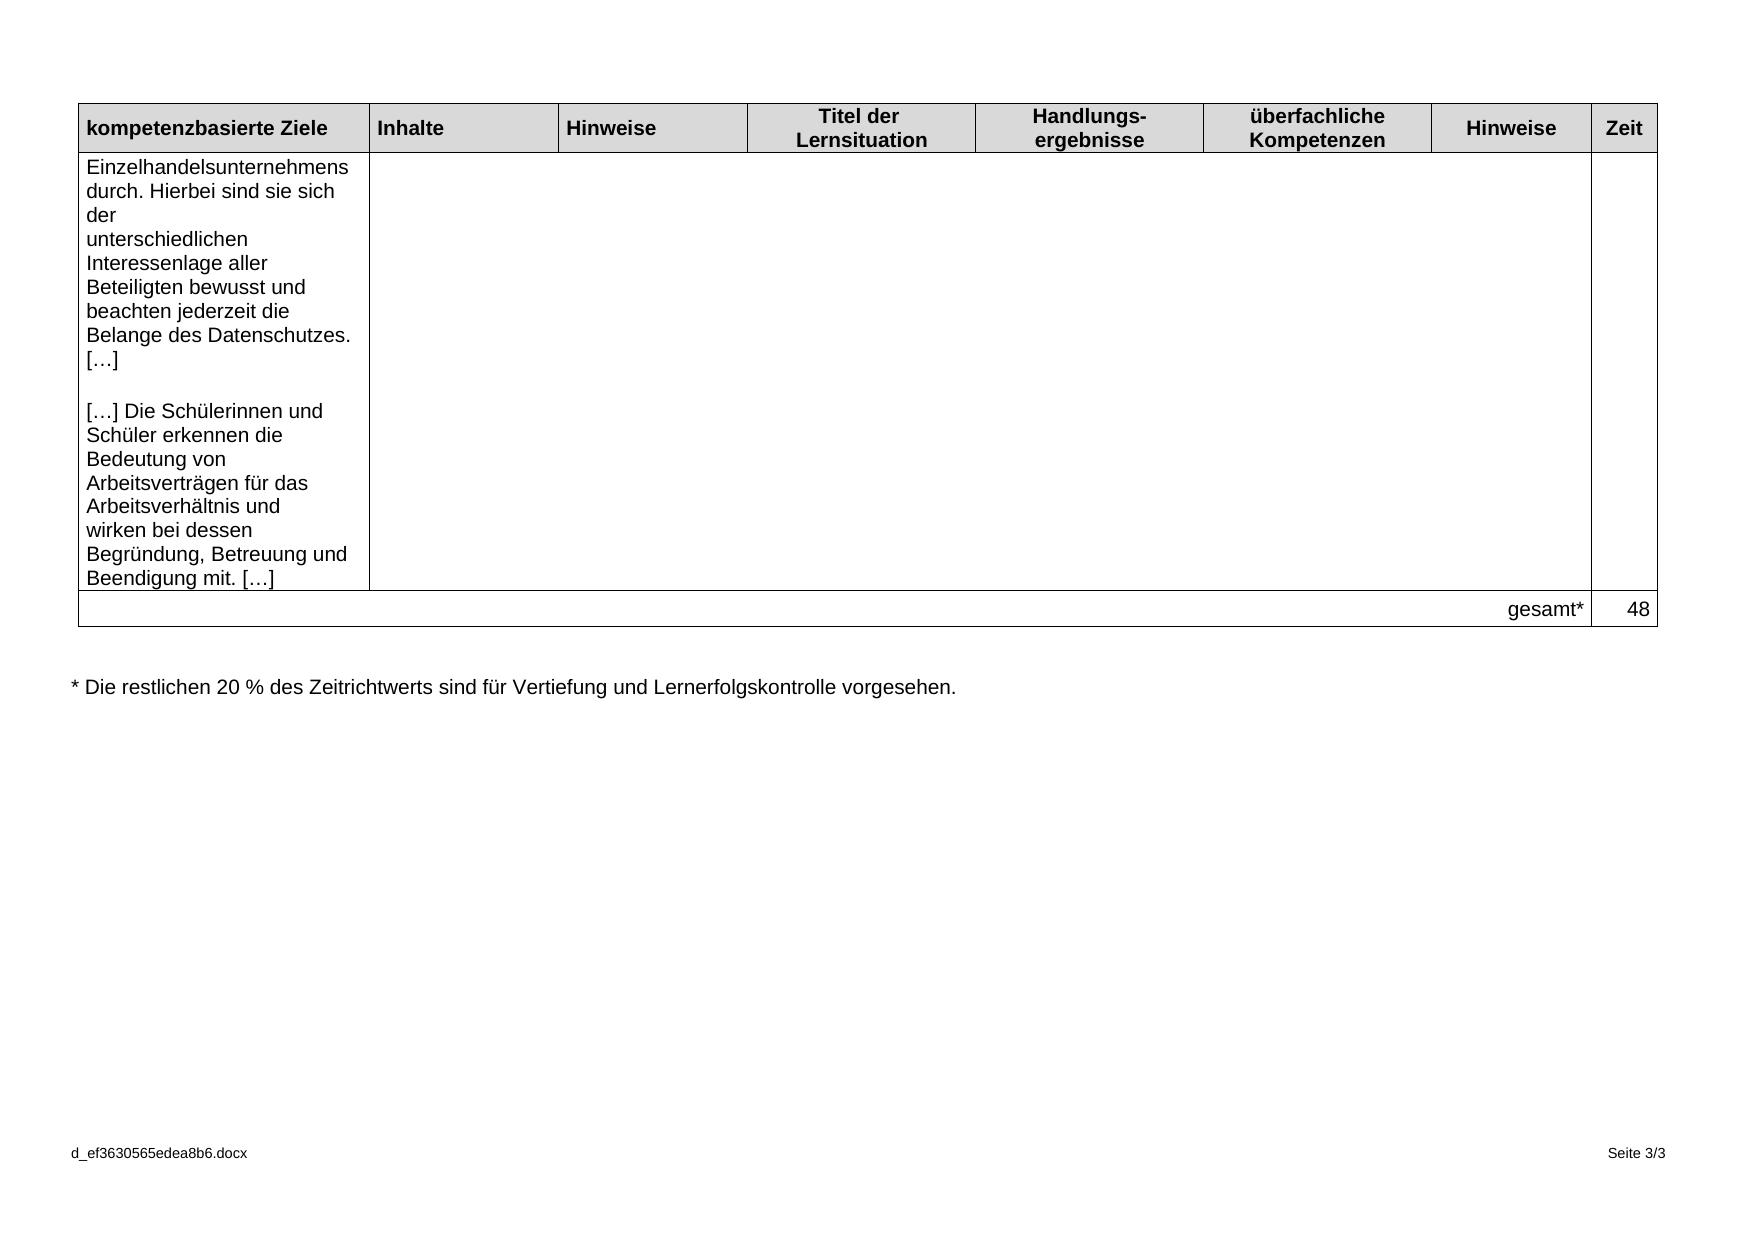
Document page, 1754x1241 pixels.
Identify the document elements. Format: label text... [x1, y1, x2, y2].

table_header Hinweise [559, 104, 747, 152]
table_header Hinweise [1432, 104, 1591, 152]
table_header überfachliche Kompetenzen [1204, 104, 1431, 152]
table_header kompetenzbasierte Ziele [79, 104, 369, 152]
table_header Handlungs- ergebnisse [976, 104, 1203, 152]
table_cell gesamt* [79, 591, 1591, 626]
text * Die restlichen 20 % des Zeitrichtwerts sind für Vertiefung und Lernerfolgskontrolle vorgesehen. [71, 675, 1665, 699]
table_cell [370, 153, 1591, 590]
table_cell [1592, 153, 1657, 590]
table_header Titel der Lernsituation [748, 104, 975, 152]
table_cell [79, 153, 369, 590]
table_header Inhalte [370, 104, 558, 152]
table_header Zeit [1592, 104, 1657, 152]
table_cell 48 [1592, 591, 1657, 626]
